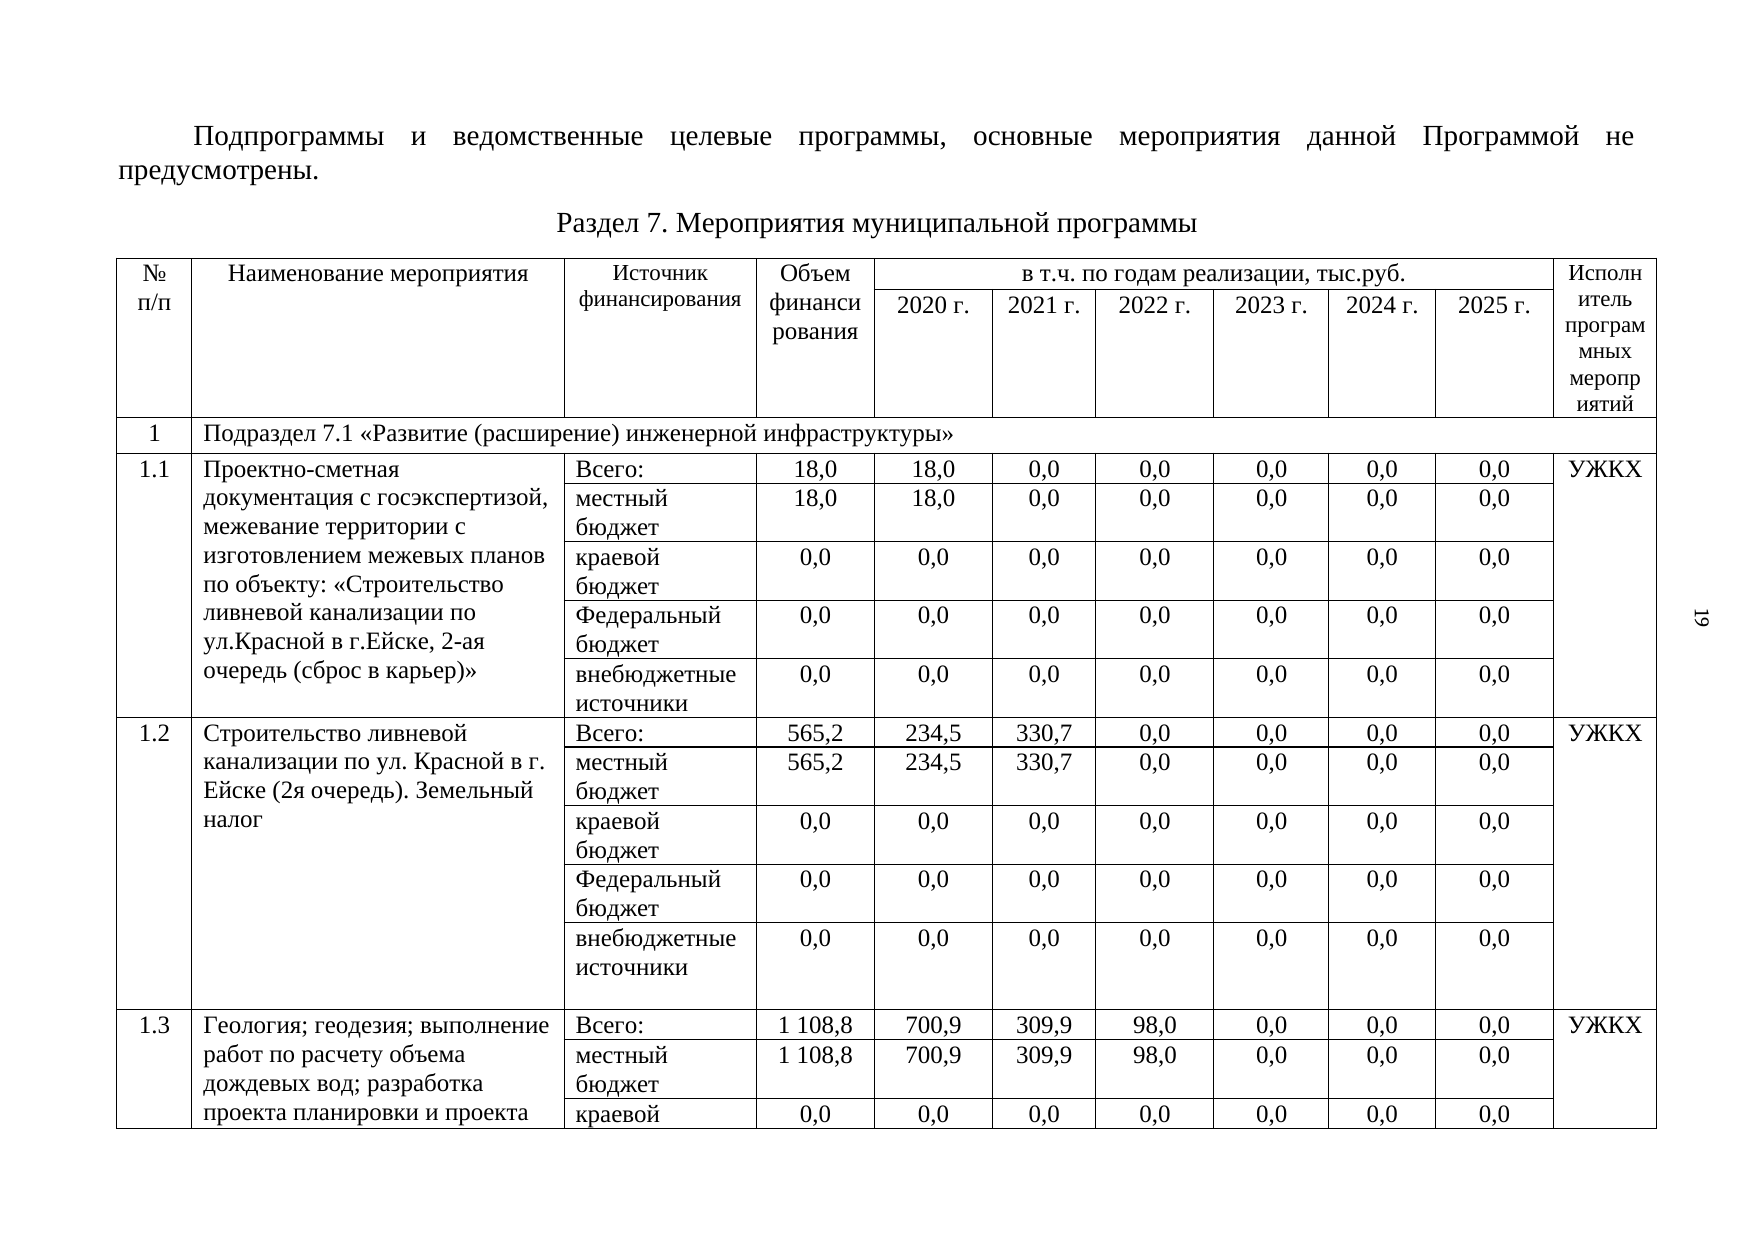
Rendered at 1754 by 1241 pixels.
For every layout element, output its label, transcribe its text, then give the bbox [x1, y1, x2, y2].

table_cell Всего: [565, 454, 756, 482]
table_cell 309,9 [993, 1040, 1095, 1098]
table_cell 2023 г. [1214, 290, 1328, 417]
table_cell 0,0 [993, 454, 1095, 482]
table_cell 2022 г. [1096, 290, 1213, 417]
table_cell 0,0 [1436, 1010, 1553, 1039]
table_cell 0,0 [993, 542, 1095, 599]
table_cell УЖКХ [1554, 718, 1656, 1009]
table_cell 0,0 [1096, 923, 1213, 1009]
table_cell 2021 г. [993, 290, 1095, 417]
table_cell 0,0 [1436, 865, 1553, 922]
table_cell 234,5 [875, 718, 992, 746]
table_cell Подраздел 7.1 «Развитие (расширение) инженерной инфраструктуры» [192, 418, 1656, 453]
table_cell 0,0 [757, 659, 874, 717]
table_header Наименование мероприятия [192, 259, 564, 417]
table_cell 0,0 [1096, 865, 1213, 922]
table_cell 0,0 [1214, 748, 1328, 805]
table_header Объем финансирования [757, 259, 874, 417]
table_cell 1.2 [117, 718, 191, 1009]
table_cell 0,0 [1214, 1010, 1328, 1039]
table_cell 98,0 [1096, 1040, 1213, 1098]
table_cell 565,2 [757, 748, 874, 805]
table_cell 330,7 [993, 748, 1095, 805]
table_cell Строительство ливневой канализации по ул. Красной в г. Ейске (2я очередь). Земельный налог [192, 718, 564, 1009]
table_cell 0,0 [875, 923, 992, 1009]
table_cell 0,0 [1214, 484, 1328, 541]
table_header Источник финансирования [565, 259, 756, 417]
table_cell 0,0 [1329, 601, 1435, 658]
table_cell 2025 г. [1436, 290, 1553, 417]
table_cell 0,0 [1436, 659, 1553, 717]
table_cell Федеральный бюджет [565, 601, 756, 658]
table_cell 1 108,8 [757, 1010, 874, 1039]
table_cell 0,0 [1436, 748, 1553, 805]
table_cell 0,0 [1436, 923, 1553, 1009]
table_cell местный бюджет [565, 748, 756, 805]
table_cell 0,0 [1214, 1099, 1328, 1127]
table_cell внебюджетные источники [565, 923, 756, 1009]
table_cell 0,0 [1214, 865, 1328, 922]
table_cell 0,0 [757, 865, 874, 922]
table_cell 0,0 [1214, 923, 1328, 1009]
table_cell 18,0 [875, 454, 992, 482]
text Раздел 7. Мероприятия муниципальной программы [118, 205, 1636, 238]
table_cell 18,0 [757, 454, 874, 482]
text Подпрограммы и ведомственные целевые программы, основные мероприятия данной Программой не предусмотрены. [118, 118, 1636, 186]
table_cell Всего: [565, 1010, 756, 1039]
table_cell 0,0 [1096, 659, 1213, 717]
table_cell 0,0 [1436, 601, 1553, 658]
table_cell 1 [117, 418, 191, 453]
table_cell 0,0 [1214, 454, 1328, 482]
table_cell местный бюджет [565, 484, 756, 541]
table_cell 0,0 [1096, 542, 1213, 599]
table_cell УЖКХ [1554, 454, 1656, 717]
table_cell 0,0 [1096, 718, 1213, 746]
table_cell 0,0 [875, 865, 992, 922]
table_cell 18,0 [875, 484, 992, 541]
table_cell 0,0 [1096, 806, 1213, 863]
table_cell 2020 г. [875, 290, 992, 417]
table_cell 0,0 [1329, 1099, 1435, 1127]
table_cell УЖКХ [1554, 1010, 1656, 1127]
table_cell 565,2 [757, 718, 874, 746]
table_cell краевой бюджет [565, 806, 756, 863]
table_cell 1.1 [117, 454, 191, 717]
table_cell 0,0 [1436, 806, 1553, 863]
table_cell 2024 г. [1329, 290, 1435, 417]
table_cell 0,0 [875, 542, 992, 599]
table_cell 0,0 [757, 601, 874, 658]
table_cell 0,0 [1329, 1040, 1435, 1098]
table_cell 1.3 [117, 1010, 191, 1127]
table_cell 0,0 [757, 923, 874, 1009]
table_cell внебюджетные источники [565, 659, 756, 717]
table_cell 0,0 [1214, 601, 1328, 658]
table_cell краевой бюджет [565, 1099, 756, 1127]
table_cell 0,0 [1329, 748, 1435, 805]
table_cell 0,0 [1329, 1010, 1435, 1039]
table_cell 0,0 [993, 1099, 1095, 1127]
table_cell местный бюджет [565, 1040, 756, 1098]
table_cell 0,0 [757, 806, 874, 863]
table_cell 0,0 [1436, 1040, 1553, 1098]
table_cell 0,0 [993, 806, 1095, 863]
table_cell 330,7 [993, 718, 1095, 746]
table_cell 0,0 [993, 659, 1095, 717]
table_cell 0,0 [1436, 454, 1553, 482]
table_cell 0,0 [1329, 542, 1435, 599]
table_cell 0,0 [993, 484, 1095, 541]
table_cell 0,0 [875, 659, 992, 717]
table_cell 0,0 [1096, 484, 1213, 541]
table_cell 0,0 [1096, 748, 1213, 805]
table_cell 0,0 [1436, 542, 1553, 599]
table_cell 700,9 [875, 1040, 992, 1098]
table_cell 0,0 [1096, 601, 1213, 658]
table_cell краевой бюджет [565, 542, 756, 599]
table_cell 0,0 [757, 1099, 874, 1127]
table_cell 309,9 [993, 1010, 1095, 1039]
table_header в т.ч. по годам реализации, тыс.руб. [875, 259, 1553, 289]
table_cell 1 108,8 [757, 1040, 874, 1098]
table_cell 0,0 [1329, 865, 1435, 922]
table_cell 0,0 [1096, 454, 1213, 482]
table_cell 234,5 [875, 748, 992, 805]
table_cell 0,0 [1214, 806, 1328, 863]
table_cell 0,0 [1096, 1099, 1213, 1127]
table_cell Проектно-сметная документация с госэкспертизой, межевание территории с изготовлением межевых планов по объекту: «Строительство ливневой канализации по ул.Красной в г.Ейске, 2-ая очередь (сброс в карьер)» [192, 454, 564, 717]
table_cell 0,0 [875, 1099, 992, 1127]
table_cell 0,0 [1329, 454, 1435, 482]
table_cell 0,0 [1329, 718, 1435, 746]
table_cell 0,0 [1214, 542, 1328, 599]
table_header Исполнитель программных мероприятий [1554, 259, 1656, 417]
table_cell 0,0 [875, 601, 992, 658]
table_cell 0,0 [1329, 923, 1435, 1009]
table_cell 0,0 [1329, 484, 1435, 541]
table_cell 0,0 [993, 601, 1095, 658]
table_cell 0,0 [757, 542, 874, 599]
table_cell 0,0 [1329, 806, 1435, 863]
table_cell 0,0 [993, 923, 1095, 1009]
table_cell 0,0 [1329, 659, 1435, 717]
table_cell 0,0 [1436, 718, 1553, 746]
table_cell 0,0 [875, 806, 992, 863]
table_cell 0,0 [1214, 1040, 1328, 1098]
table_cell Федеральный бюджет [565, 865, 756, 922]
table_cell 0,0 [993, 865, 1095, 922]
table_cell 0,0 [1214, 718, 1328, 746]
table_cell Геология; геодезия; выполнение работ по расчету объема дождевых вод; разработка проекта планировки и проекта межевания; межевой план по объекту: «Ливневая КНС на пересечении улиц Красная - Западная в г.Ейске с напорным коллектором» [192, 1010, 564, 1127]
table_cell 0,0 [1436, 484, 1553, 541]
table_cell 0,0 [1214, 659, 1328, 717]
table_cell 18,0 [757, 484, 874, 541]
table_cell 0,0 [1436, 1099, 1553, 1127]
table_header № п/п [117, 259, 191, 417]
table_cell 700,9 [875, 1010, 992, 1039]
table_cell 98,0 [1096, 1010, 1213, 1039]
table_cell Всего: [565, 718, 756, 746]
